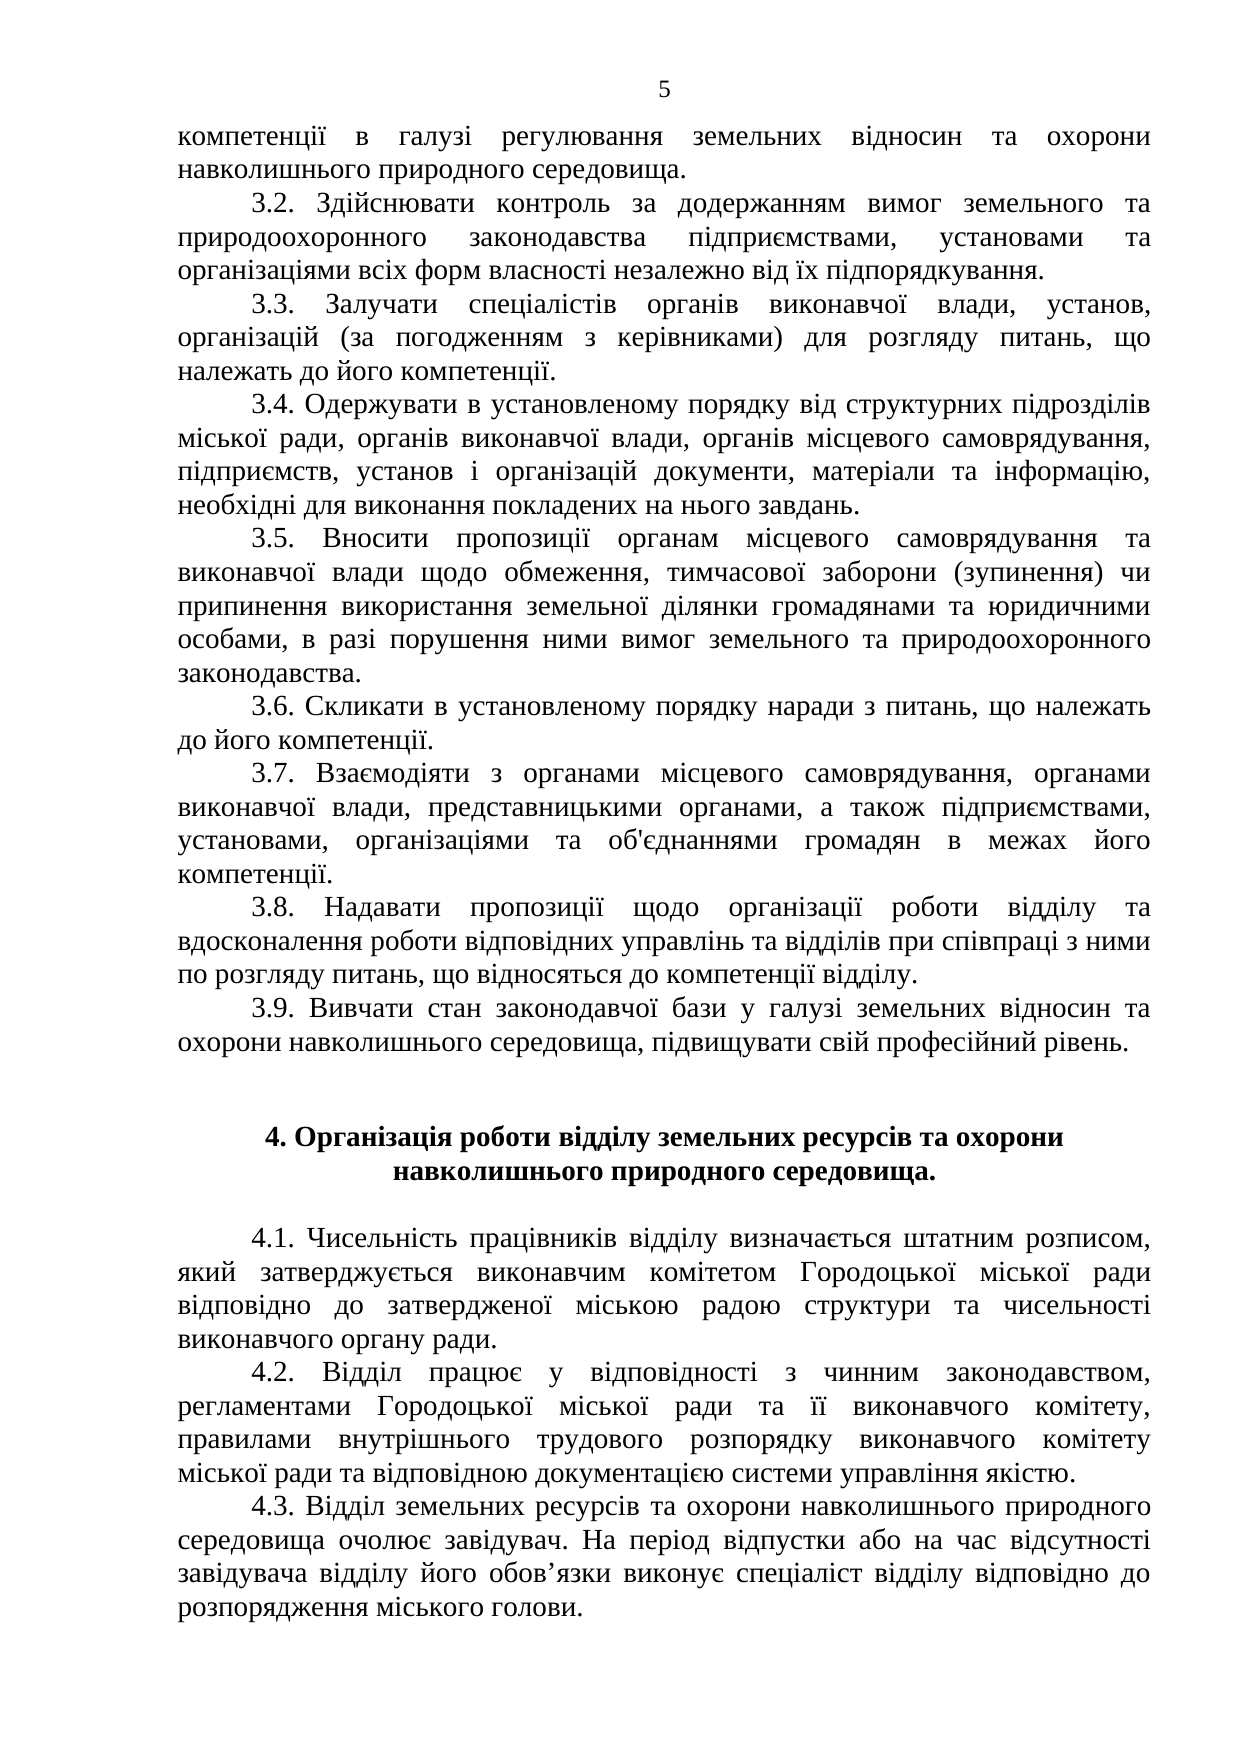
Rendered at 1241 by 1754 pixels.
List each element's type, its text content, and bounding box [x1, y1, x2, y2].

text 4.3. Відділ земельних ресурсів та охорони навколишнього природного середовища очолює завідувач. На період відпустки або на час відсутності завідувача відділу його обов’язки виконує спеціаліст відділу відповідно до розпорядження міського голови. [177, 1488, 1152, 1623]
text 3.5. Вносити пропозиції органам місцевого самоврядування та виконавчої влади щодо обмеження, тимчасової заборони (зупинення) чи припинення використання земельної ділянки громадянами та юридичними особами, в разі порушення ними вимог земельного та природоохоронного законодавства. [177, 521, 1152, 688]
text 3.6. Скликати в установленому порядку наради з питань, що належать до його компетенції. [177, 688, 1152, 755]
text 3.3. Залучати спеціалістів органів виконавчої влади, установ, організацій (за погодженням з керівниками) для розгляду питань, що належать до його компетенції. [177, 286, 1152, 386]
text 3.4. Одержувати в установленому порядку від структурних підрозділів міської ради, органів виконавчої влади, органів місцевого самоврядування, підприємств, установ і організацій документи, матеріали та інформацію, необхідні для виконання покладених на нього завдань. [177, 386, 1152, 521]
text 3.9. Вивчати стан законодавчої бази у галузі земельних відносин та охорони навколишнього середовища, підвищувати свій професійний рівень. [177, 990, 1152, 1057]
text 3.8. Надавати пропозиції щодо організації роботи відділу та вдосконалення роботи відповідних управлінь та відділів при співпраці з ними по розгляду питань, що відносяться до компетенції відділу. [177, 889, 1152, 990]
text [177, 118, 1152, 185]
text 3.2. Здійснювати контроль за додержанням вимог земельного та природоохоронного законодавства підприємствами, установами та організаціями всіх форм власності незалежно від їх підпорядкування. [177, 185, 1152, 286]
text 4.1. Чисельність працівників відділу визначається штатним розписом, який затверджується виконавчим комітетом Городоцької міської ради відповідно до затвердженої міською радою структури та чисельності виконавчого органу ради. [177, 1220, 1152, 1354]
text 4. Організація роботи відділу земельних ресурсів та охорони навколишнього природного середовища. [177, 1119, 1152, 1187]
text 3.7. Взаємодіяти з органами місцевого самоврядування, органами виконавчої влади, представницькими органами, а також підприємствами, установами, організаціями та об'єднаннями громадян в межах його компетенції. [177, 755, 1152, 889]
text 4.2. Відділ працює у відповідності з чинним законодавством, регламентами Городоцької міської ради та її виконавчого комітету, правилами внутрішнього трудового розпорядку виконавчого комітету міської ради та відповідною документацією системи управління якістю. [177, 1354, 1152, 1488]
